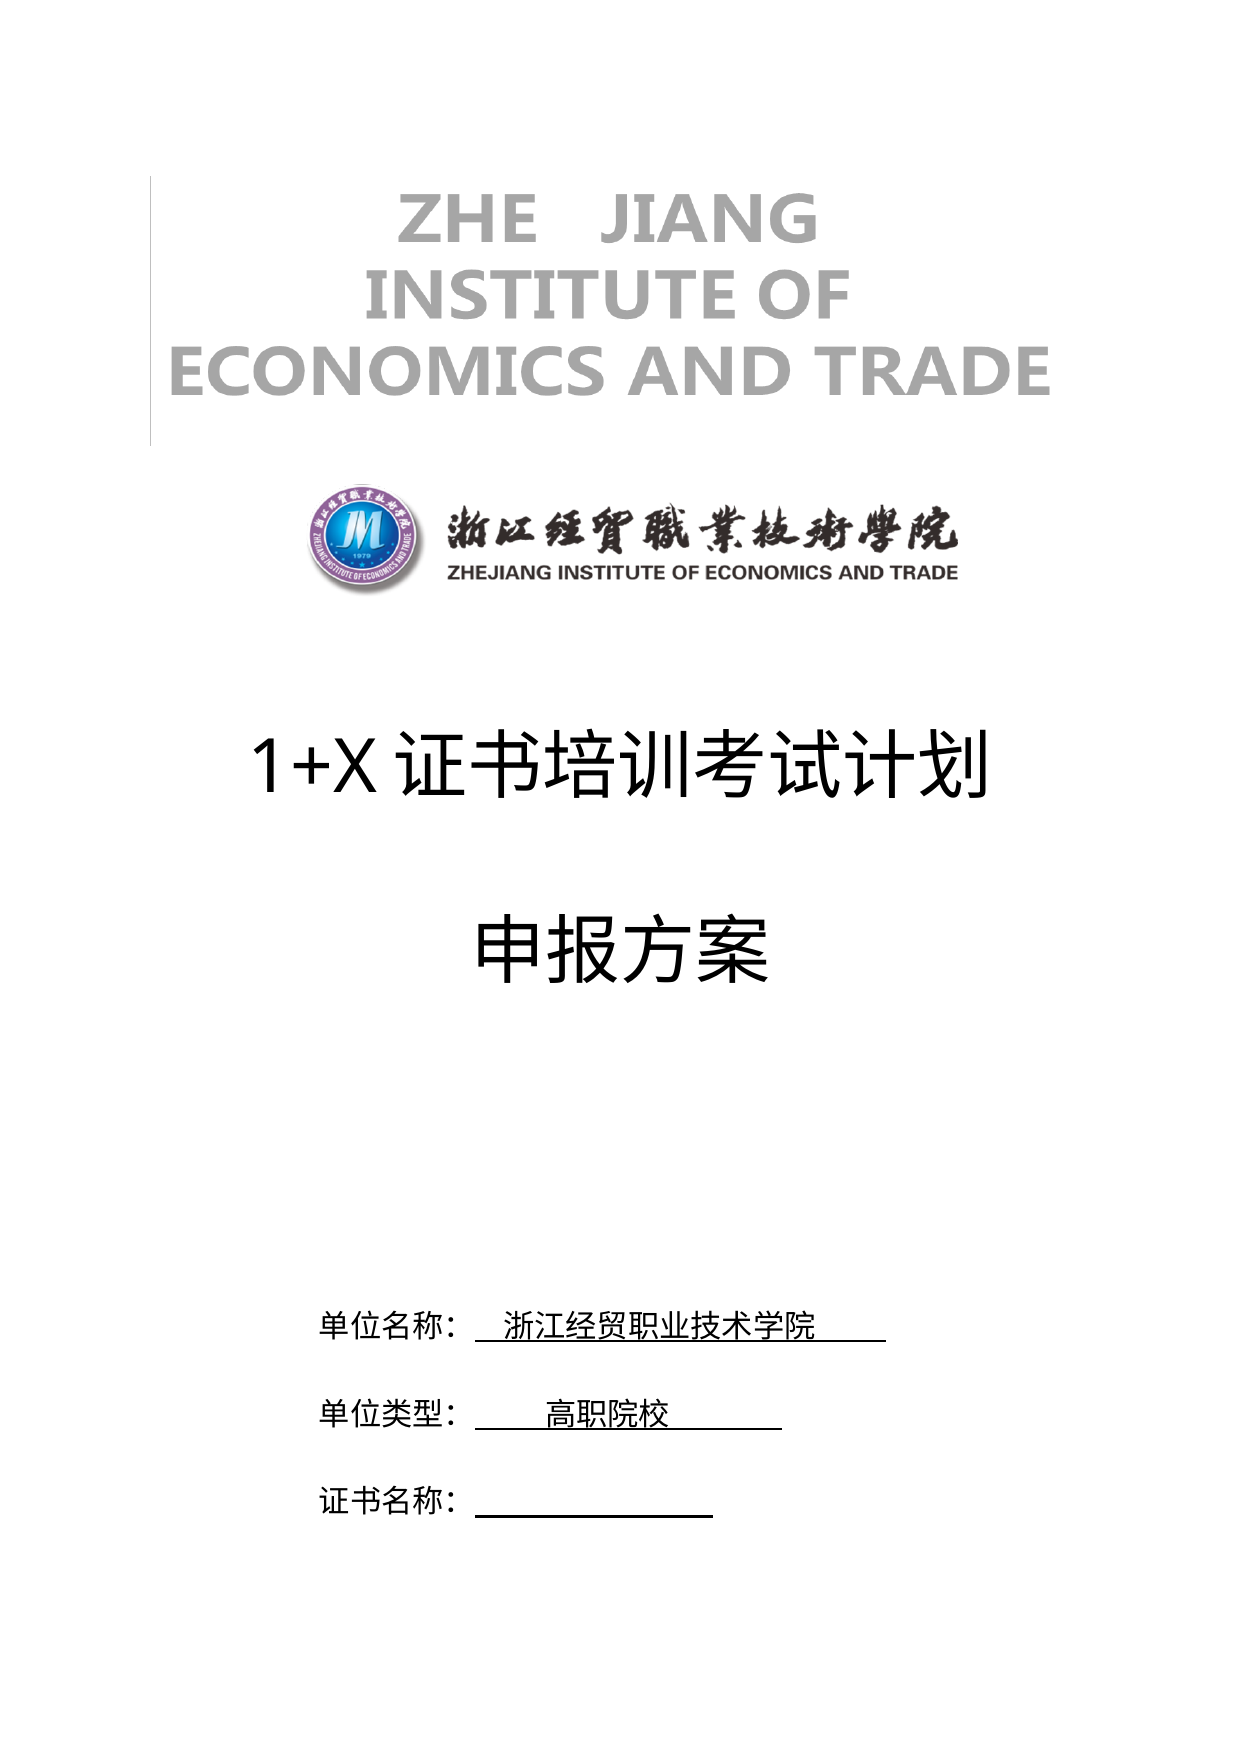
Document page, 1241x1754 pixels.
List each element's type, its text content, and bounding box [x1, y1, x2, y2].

picture [123, 162, 1093, 597]
text 证书名称： [187, 1467, 1053, 1532]
text 申报方案 [187, 880, 1053, 1010]
text 1+X证书培训考试计划 [187, 695, 1053, 825]
text 单位名称： 浙江经贸职业技术学院 [187, 1292, 1053, 1357]
text 单位类型： 高职院校 [187, 1379, 1053, 1444]
